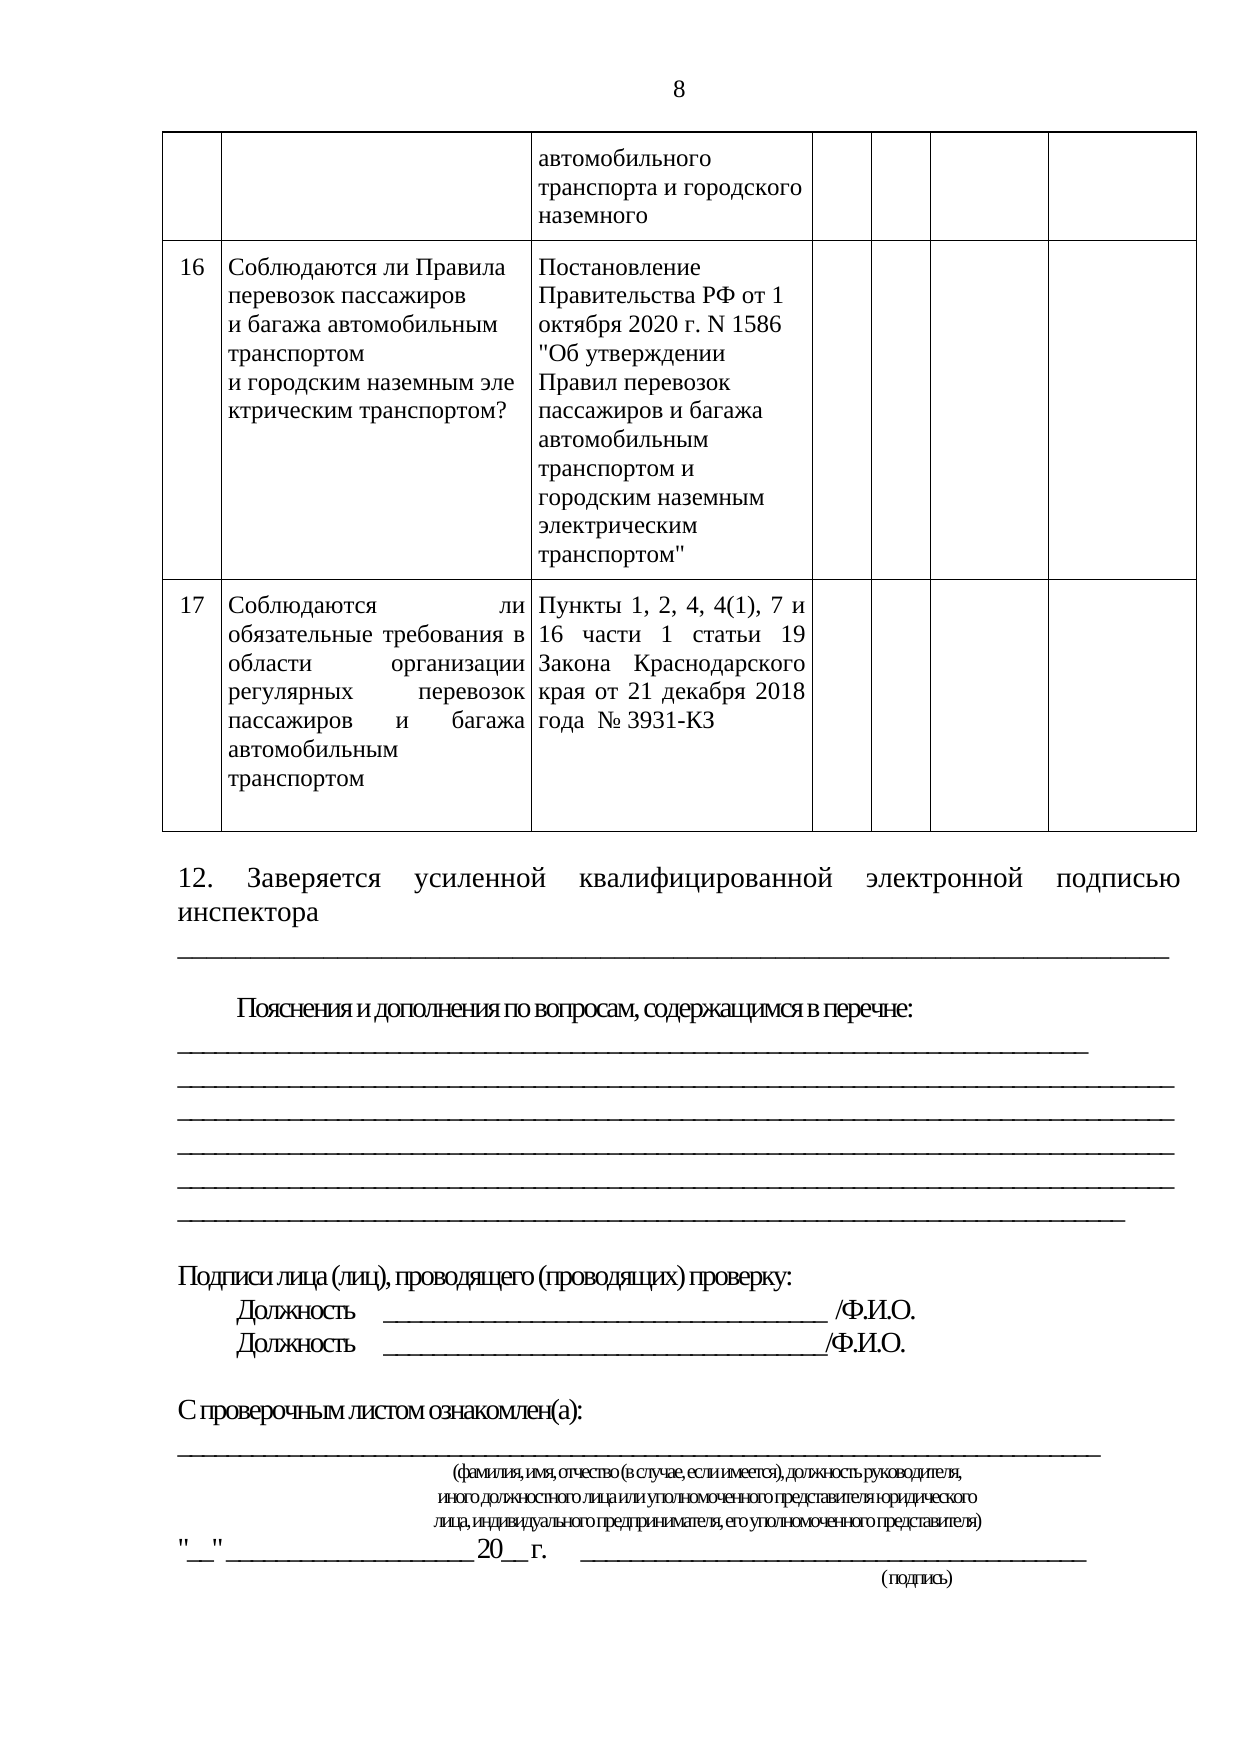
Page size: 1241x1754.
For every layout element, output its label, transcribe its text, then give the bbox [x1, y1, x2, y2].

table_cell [222, 133, 531, 240]
table_cell [813, 133, 871, 240]
table_cell [931, 580, 1048, 831]
table_cell [931, 241, 1048, 578]
text Должность ____________________________________ /Ф.И.О. [177, 1292, 1181, 1325]
text "__" ____________________ 20__ г. _________________________________________ [177, 1532, 1181, 1565]
table_cell [872, 580, 930, 831]
table_cell 16 [163, 241, 221, 578]
table_cell [1049, 133, 1196, 240]
table_cell Соблюдаются ли Правила перевозок пассажиров и багажа автомобильным транспортом и городским наземным электрическим транспортом? [222, 241, 531, 578]
text ____________________________________________________________________ [177, 928, 1181, 961]
table_cell [931, 133, 1048, 240]
table_cell 15 [163, 133, 221, 240]
table_cell Соблюдаются ли обязательные требования в области организации регулярных перевозок пассажиров и багажа автомобильным транспортом [222, 580, 531, 831]
text С проверочным листом ознакомлен(а): [177, 1359, 1181, 1426]
text ( подпись) [177, 1565, 1181, 1589]
table_cell [1049, 241, 1196, 578]
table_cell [532, 133, 812, 240]
text лица, индивидуального предпринимателя, его уполномоченного представителя) [177, 1508, 1181, 1532]
table_cell [872, 241, 930, 578]
text Пояснения и дополнения по вопросам, содержащимся в перечне: [177, 990, 1181, 1023]
text иного должностного лица или уполномоченного представителя юридического [177, 1483, 1181, 1508]
text __________________________________________________________________________ _________________________________________________________________________________________________________________________________________________________________________________________________________________________________________________________________________________________________________________________________________________________________________________________________________________ [177, 1023, 1181, 1225]
text Подписи лица (лиц), проводящего (проводящих) проверку: [177, 1225, 1181, 1292]
table_cell [813, 241, 871, 578]
table_cell Постановление Правительства РФ от 1 октября 2020 г. N 1586 "Об утверждении Правил перевозок пассажиров и багажа автомобильным транспортом и городским наземным электрическим транспортом" [532, 241, 812, 578]
table_cell 17 [163, 580, 221, 831]
table_cell [872, 133, 930, 240]
table_cell [1049, 580, 1196, 831]
table_cell [813, 580, 871, 831]
text ___________________________________________________________________________ [177, 1426, 1181, 1459]
table_cell Пункты 1, 2, 4, 4(1), 7 и 16 части 1 статьи 19 Закона Краснодарского края от 21 декабря 2018 года № 3931-КЗ [532, 580, 812, 831]
text Должность ____________________________________/Ф.И.О. [177, 1325, 1181, 1359]
text 12. Заверяется усиленной квалифицированной электронной подписью инспектора [177, 861, 1181, 928]
text (фамилия, имя, отчество (в случае, если имеется), должность руководителя, [177, 1459, 1181, 1483]
